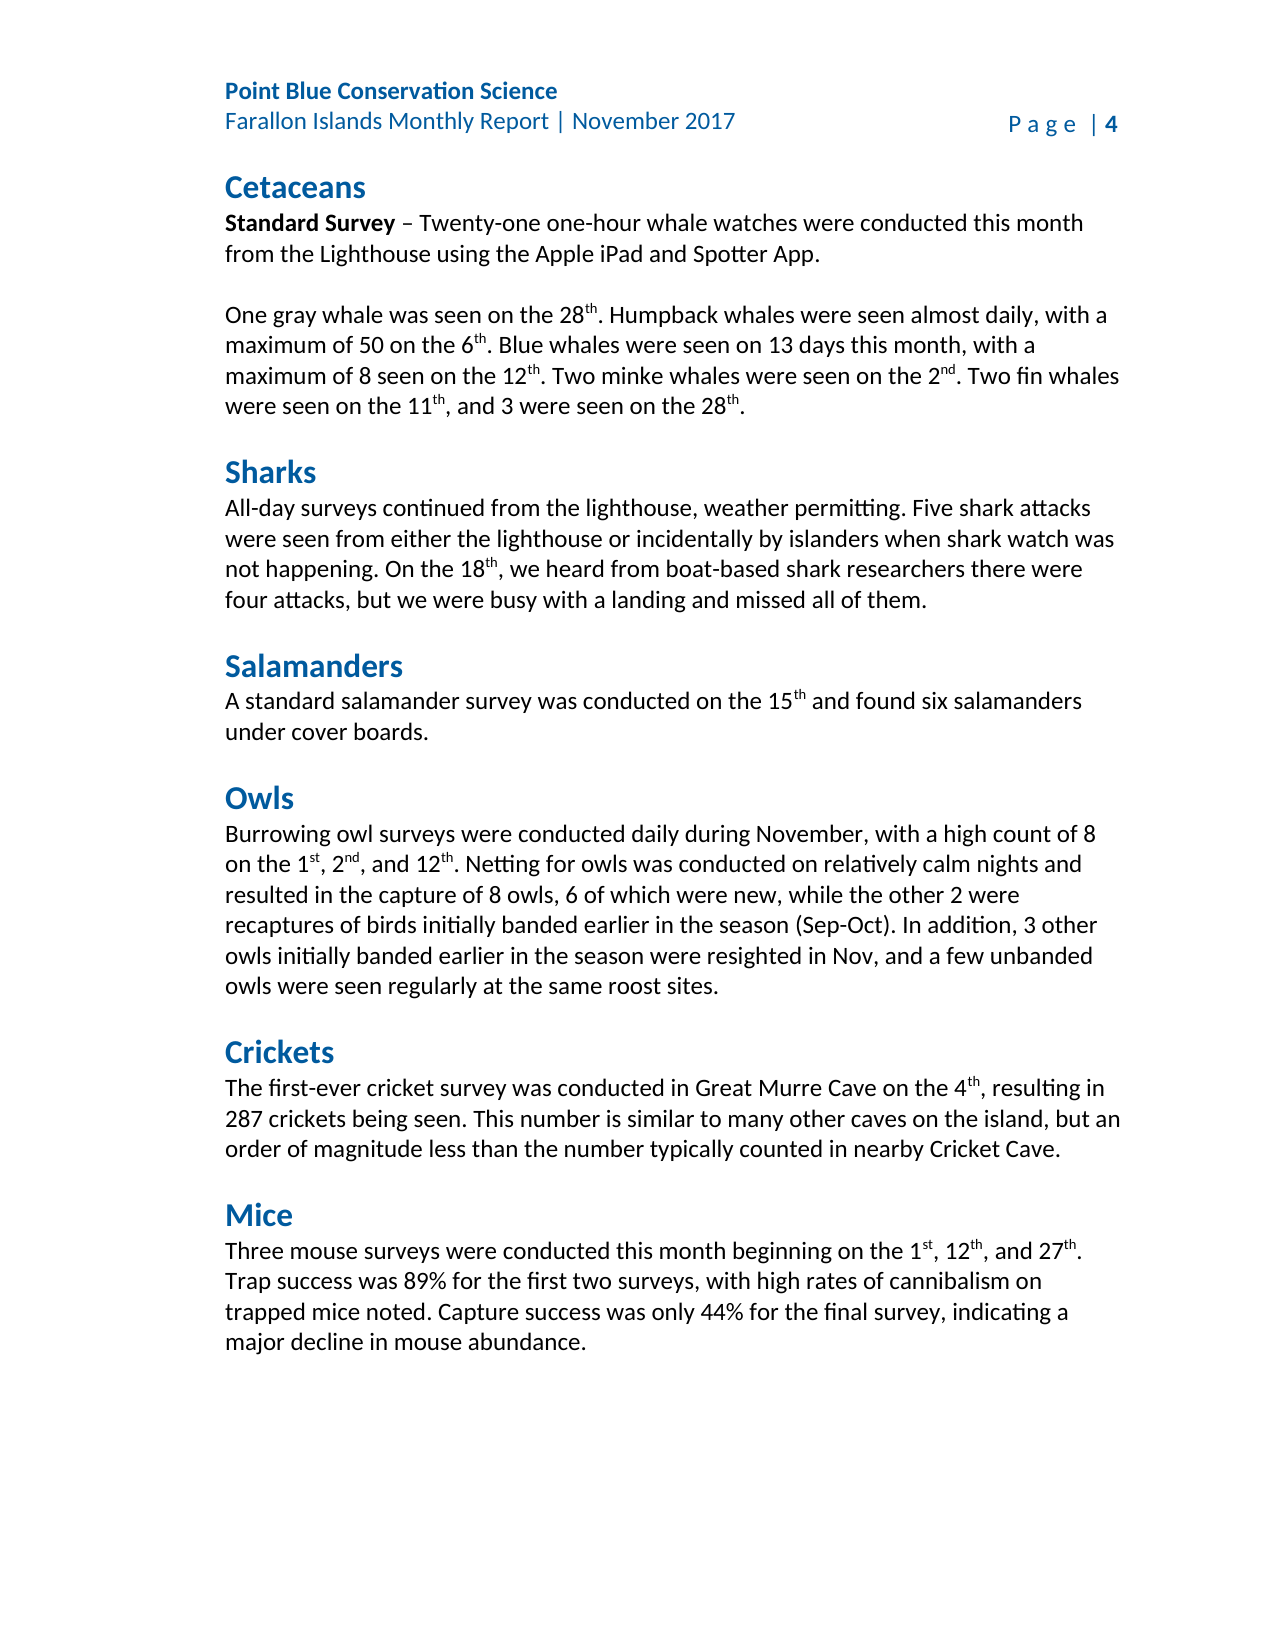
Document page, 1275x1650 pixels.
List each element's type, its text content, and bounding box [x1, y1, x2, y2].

text Sharks [225, 451, 1125, 492]
text Cetaceans [225, 167, 1125, 207]
text Three mouse surveys were conducted this month beginning on the 1st, 12th, and 27th. Trap success was 89% for the first two surveys, with high rates of cannibalism on trapped mice noted. Capture success was only 44% for the final survey, indicating a major decline in mouse abundance. [225, 1235, 1125, 1357]
text One gray whale was seen on the 28th. Humpback whales were seen almost daily, with a maximum of 50 on the 6th. Blue whales were seen on 13 days this month, with a maximum of 8 seen on the 12th. Two minke whales were seen on the 2nd. Two fin whales were seen on the 11th, and 3 were seen on the 28th. [225, 299, 1125, 421]
text Crickets [225, 1031, 1125, 1072]
text Burrowing owl surveys were conducted daily during November, with a high count of 8 on the 1st, 2nd, and 12th. Netting for owls was conducted on relatively calm nights and resulted in the capture of 8 owls, 6 of which were new, while the other 2 were recaptures of birds initially banded earlier in the season (Sep-Oct). In addition, 3 other owls initially banded earlier in the season were resighted in Nov, and a few unbanded owls were seen regularly at the same roost sites. [225, 818, 1125, 1001]
text The first-ever cricket survey was conducted in Great Murre Cave on the 4th, resulting in 287 crickets being seen. This number is similar to many other caves on the island, but an order of magnitude less than the number typically counted in nearby Cricket Cave. [225, 1072, 1125, 1164]
text All-day surveys continued from the lighthouse, weather permitting. Five shark attacks were seen from either the lighthouse or incidentally by islanders when shark watch was not happening. On the 18th, we heard from boat-based shark researchers there were four attacks, but we were busy with a landing and missed all of them. [225, 492, 1125, 614]
text Owls [225, 777, 1125, 818]
text Standard Survey – Twenty-one one-hour whale watches were conducted this month from the Lighthouse using the Apple iPad and Spotter App. [225, 207, 1125, 268]
text A standard salamander survey was conducted on the 15th and found six salamanders under cover boards. [225, 686, 1125, 747]
text Mice [225, 1194, 1125, 1235]
text Salamanders [225, 645, 1125, 686]
